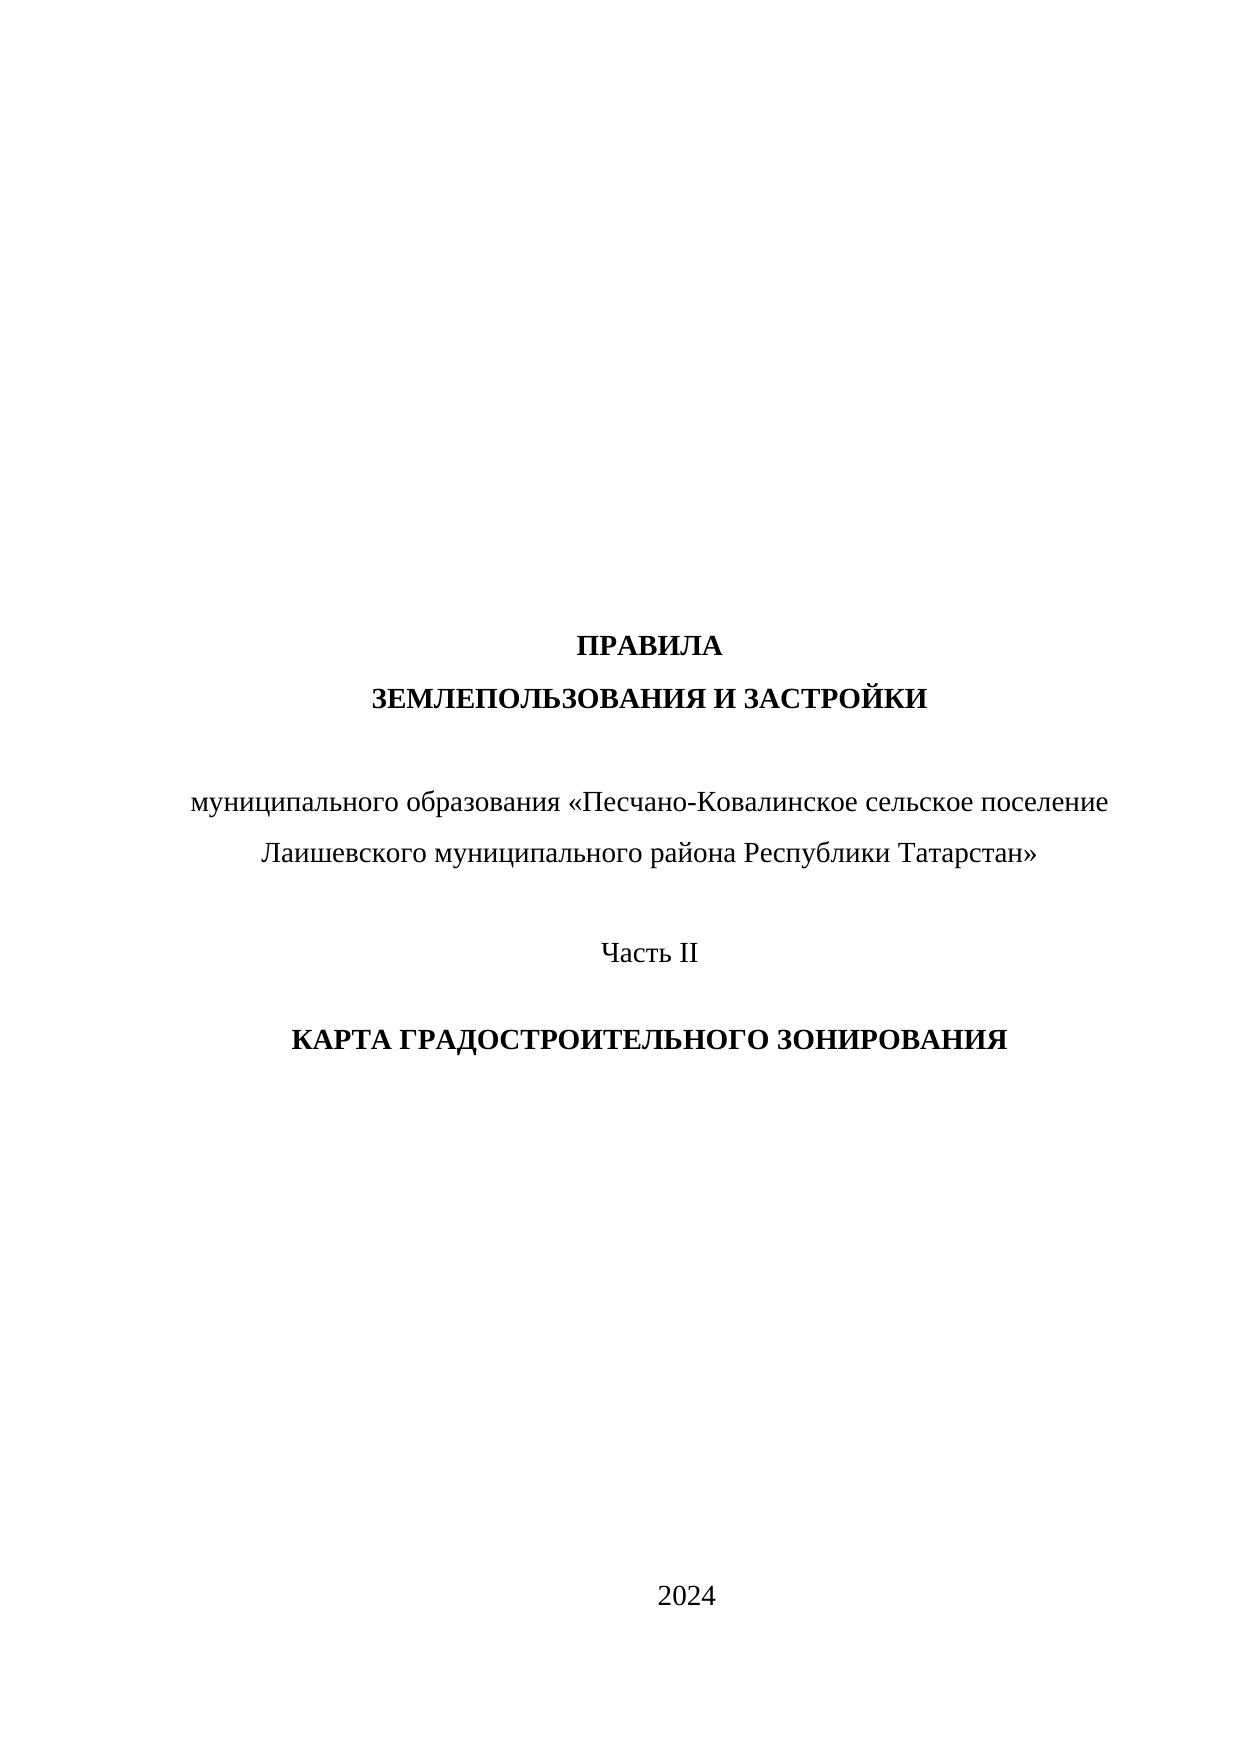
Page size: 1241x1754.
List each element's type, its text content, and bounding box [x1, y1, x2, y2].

text КАРТА ГРАДОСТРОИТЕЛЬНОГО ЗОНИРОВАНИЯ [118, 1022, 1181, 1055]
text Часть II [118, 935, 1181, 969]
text муниципального образования «Песчано-Ковалинское сельское поселение Лаишевского муниципального района Республики Татарстан» [118, 784, 1181, 868]
text ЗЕМЛЕПОЛЬЗОВАНИЯ И ЗАСТРОЙКИ [118, 681, 1181, 715]
text ПРАВИЛА [118, 628, 1181, 662]
text 2024 [118, 1578, 1181, 1611]
